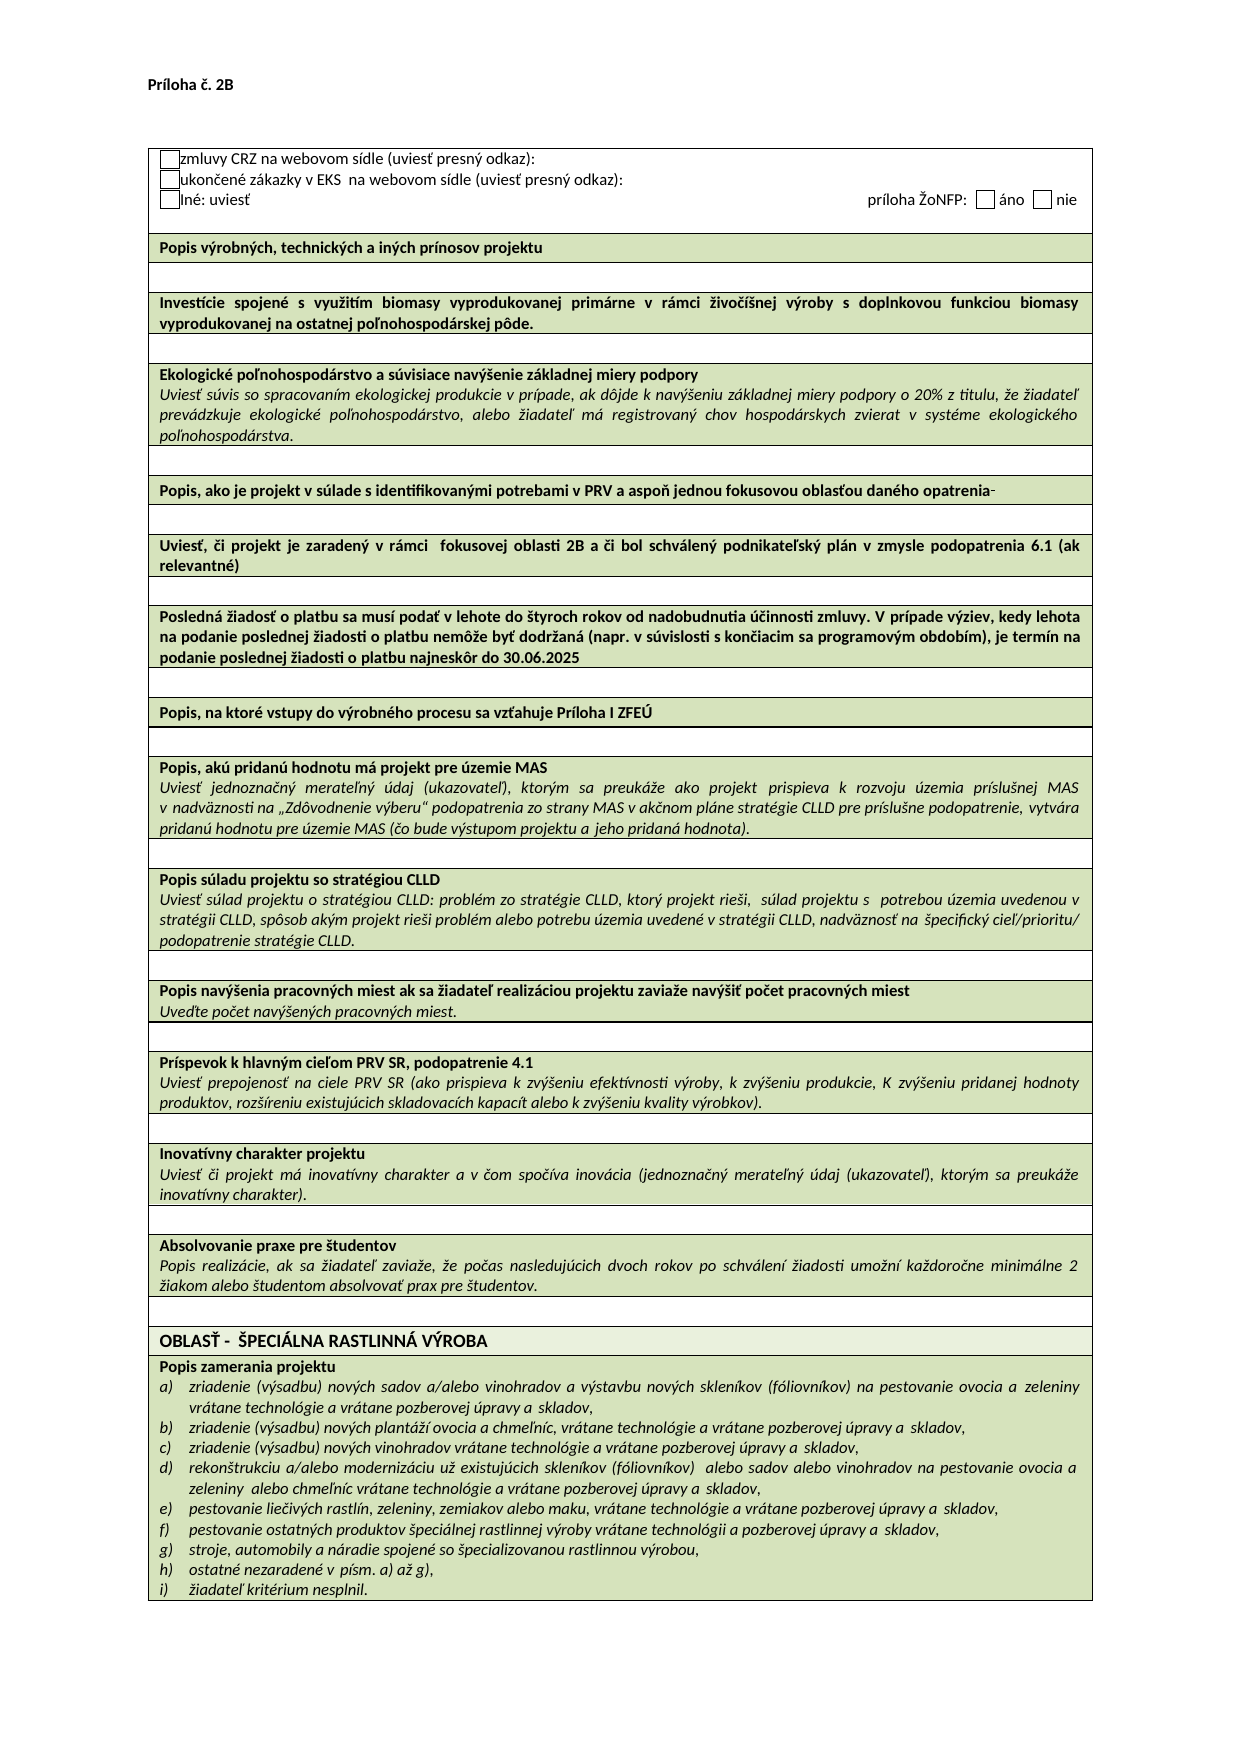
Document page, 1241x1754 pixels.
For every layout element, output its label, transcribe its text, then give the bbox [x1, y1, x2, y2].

table_cell Popis navýšenia pracovných miest ak sa žiadateľ realizáciou projektu zaviaže navýšiť počet pracovných miest Uveďte počet navýšených pracovných miest. [149, 981, 1092, 1021]
table_cell [149, 263, 1092, 292]
table_cell [149, 728, 1092, 756]
table_cell Absolvovanie praxe pre študentov Popis realizácie, ak sa žiadateľ zaviaže, že počas nasledujúcich dvoch rokov po schválení žiadosti umožní každoročne minimálne 2 žiakom alebo študentom absolvovať prax pre študentov. [149, 1235, 1092, 1296]
table_cell Uviesť, či projekt je zaradený v rámci fokusovej oblasti 2B a či bol schválený podnikateľský plán v zmysle podopatrenia 6.1 (ak relevantné) [149, 535, 1092, 576]
table_cell [149, 446, 1092, 475]
table_cell Posledná žiadosť o platbu sa musí podať v lehote do štyroch rokov od nadobudnutia účinnosti zmluvy. V prípade výziev, kedy lehota na podanie poslednej žiadosti o platbu nemôže byť dodržaná (napr. v súvislosti s končiacim sa programovým obdobím), je termín na podanie poslednej žiadosti o platbu najneskôr do 30.06.2025 [149, 606, 1092, 667]
table_cell [149, 577, 1092, 605]
table_cell [149, 1023, 1092, 1051]
table_cell Popis súladu projektu so stratégiou CLLD Uviesť súlad projektu o stratégiou CLLD: problém zo stratégie CLLD, ktorý projekt rieši, súlad projektu s potrebou územia uvedenou v stratégii CLLD, spôsob akým projekt rieši problém alebo potrebu územia uvedené v stratégii CLLD, nadväznosť na špecifický cieľ/prioritu/ podopatrenie stratégie CLLD. [149, 869, 1092, 950]
table_cell [149, 951, 1092, 980]
table_cell Popis, na ktoré vstupy do výrobného procesu sa vzťahuje Príloha I ZFEÚ [149, 698, 1092, 726]
table_cell Príspevok k hlavným cieľom PRV SR, podopatrenie 4.1 Uviesť prepojenosť na ciele PRV SR (ako prispieva k zvýšeniu efektívnosti výroby, k zvýšeniu produkcie, K zvýšeniu pridanej hodnoty produktov, rozšíreniu existujúcich skladovacích kapacít alebo k zvýšeniu kvality výrobkov). [149, 1052, 1092, 1113]
table_cell Inovatívny charakter projektu Uviesť či projekt má inovatívny charakter a v čom spočíva inovácia (jednoznačný merateľný údaj (ukazovateľ), ktorým sa preukáže inovatívny charakter). [149, 1144, 1092, 1204]
table_cell Popis výrobných, technických a iných prínosov projektu [149, 234, 1092, 262]
table_cell [149, 334, 1092, 363]
table_cell Popis zamerania projektu zriadenie (výsadbu) nových sadov a/alebo vinohradov a výstavbu nových skleníkov (fóliovníkov) na pestovanie ovocia a zeleniny vrátane technológie a vrátane pozberovej úpravy a skladov, zriadenie (výsadbu) nových plantáží ovocia a chmeľníc, vrátane technológie a vrátane pozberovej úpravy a skladov, zriadenie (výsadbu) nových vinohradov vrátane technológie a vrátane pozberovej úpravy a skladov, rekonštrukciu a/alebo modernizáciu už existujúcich skleníkov (fóliovníkov) alebo sadov alebo vinohradov na pestovanie ovocia a zeleniny alebo chmeľníc vrátane technológie a vrátane pozberovej úpravy a skladov, pestovanie liečivých rastlín, zeleniny, zemiakov alebo maku, vrátane technológie a vrátane pozberovej úpravy a skladov, pestovanie ostatných produktov špeciálnej rastlinnej výroby vrátane technológii a pozberovej úpravy a skladov, stroje, automobily a náradie spojené so špecializovanou rastlinnou výrobou, ostatné nezaradené v písm. a) až g), žiadateľ kritérium nesplnil. [149, 1356, 1092, 1600]
table_cell [149, 1206, 1092, 1234]
table_cell Ekologické poľnohospodárstvo a súvisiace navýšenie základnej miery podpory Uviesť súvis so spracovaním ekologickej produkcie v prípade, ak dôjde k navýšeniu základnej miery podpory o 20% z titulu, že žiadateľ prevádzkuje ekologické poľnohospodárstvo, alebo žiadateľ má registrovaný chov hospodárskych zvierat v systéme ekologického poľnohospodárstva. [149, 364, 1092, 445]
table_cell Investície spojené s využitím biomasy vyprodukovanej primárne v rámci živočíšnej výroby s doplnkovou funkciou biomasy vyprodukovanej na ostatnej poľnohospodárskej pôde. [149, 293, 1092, 333]
table_cell OBLASŤ - ŠPECIÁLNA RASTLINNÁ VÝROBA [149, 1327, 1092, 1355]
table_cell [149, 1297, 1092, 1326]
table_cell [149, 839, 1092, 868]
table_cell [149, 1114, 1092, 1142]
table_cell [149, 505, 1092, 534]
table_cell [149, 668, 1092, 697]
table_cell Popis, akú pridanú hodnotu má projekt pre územie MAS Uviesť jednoznačný merateľný údaj (ukazovateľ), ktorým sa preukáže ako projekt prispieva k rozvoju územia príslušnej MAS v nadväznosti na „Zdôvodnenie výberu“ podopatrenia zo strany MAS v akčnom pláne stratégie CLLD pre príslušne podopatrenie, vytvára pridanú hodnotu pre územie MAS (čo bude výstupom projektu a jeho pridaná hodnota). [149, 757, 1092, 838]
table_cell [149, 149, 1092, 232]
table_cell Popis, ako je projekt v súlade s identifikovanými potrebami v PRV a aspoň jednou fokusovou oblasťou daného opatrenia [149, 476, 1092, 504]
